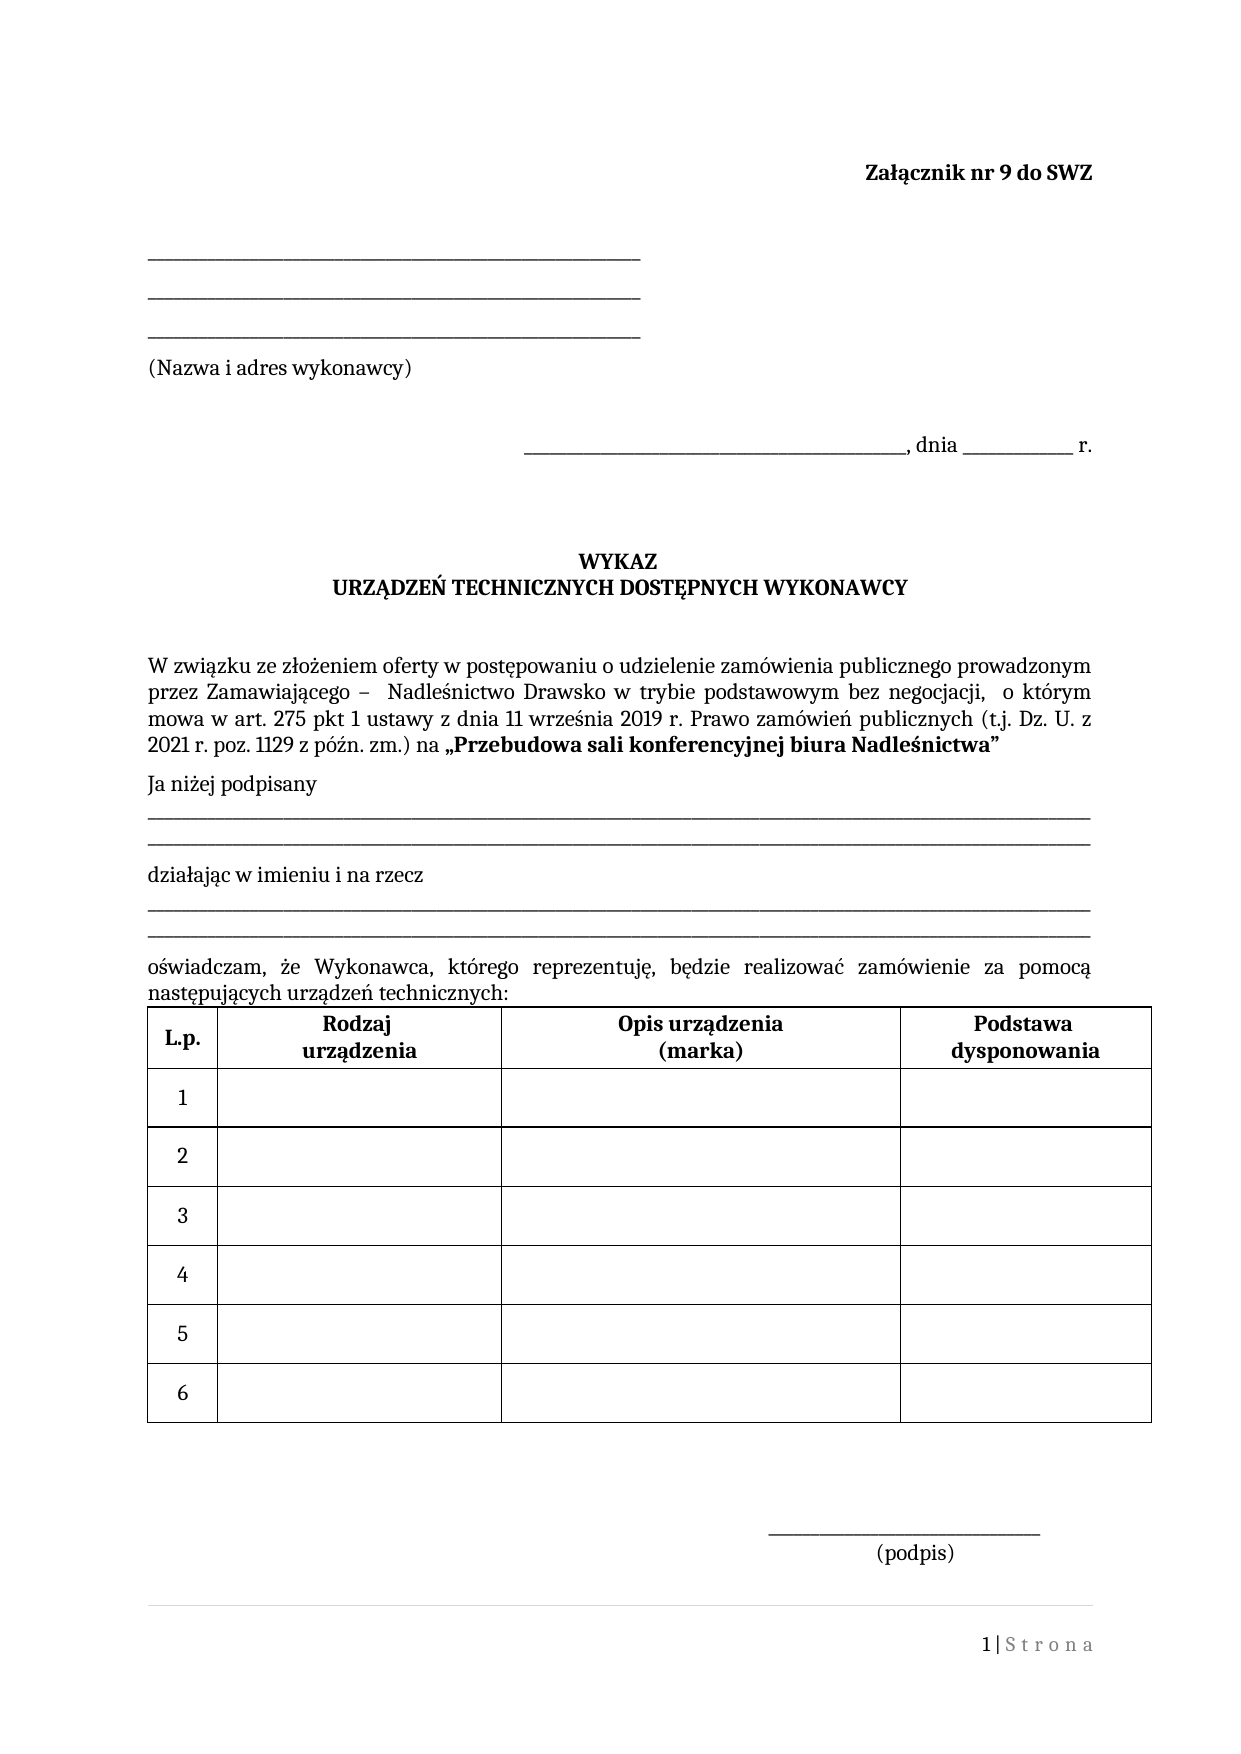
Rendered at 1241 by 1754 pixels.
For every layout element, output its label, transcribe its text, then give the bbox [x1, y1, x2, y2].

table_cell [502, 1364, 900, 1422]
text Ja niżej podpisany ______________________________________________________________________________________________________________________________________________________________________________________________________________________________ [148, 771, 1093, 850]
table_header Opis urządzenia (marka) [502, 1008, 900, 1067]
text działając w imieniu i na rzecz ______________________________________________________________________________________________________________________________________________________________________________________________________________________________ [148, 862, 1093, 941]
text _____________________________________________, dnia _____________ r. [148, 432, 1093, 458]
text ________________________________ (podpis) [738, 1513, 1093, 1566]
table_cell [901, 1187, 1151, 1244]
table_cell 4 [148, 1246, 217, 1304]
table_header Rodzaj urządzenia [218, 1008, 501, 1067]
table_cell [901, 1128, 1151, 1186]
table_cell [218, 1305, 501, 1363]
text oświadczam, że Wykonawca, którego reprezentuję, będzie realizować zamówienie za pomocą następujących urządzeń technicznych: [148, 954, 1093, 1006]
table_header L.p. [148, 1008, 217, 1067]
table_cell 1 [148, 1069, 217, 1126]
table_cell [502, 1069, 900, 1126]
table_header Podstawa dysponowania [901, 1008, 1151, 1067]
table_cell [502, 1246, 900, 1304]
text W związku ze złożeniem oferty w postępowaniu o udzielenie zamówienia publicznego prowadzonym przez Zamawiającego – Nadleśnictwo Drawsko w trybie podstawowym bez negocjacji, o którym mowa w art. 275 pkt 1 ustawy z dnia 11 września 2019 r. Prawo zamówień publicznych (t.j. Dz. U. z 2021 r. poz. 1129 z późn. zm.) na „Przebudowa sali konferencyjnej biura Nadleśnictwa” [148, 653, 1093, 758]
table_cell [218, 1187, 501, 1244]
table_cell [502, 1187, 900, 1244]
text __________________________________________________________ [148, 277, 1093, 303]
text Załącznik nr 9 do SWZ [148, 160, 1093, 186]
table_cell [502, 1128, 900, 1186]
text (Nazwa i adres wykonawcy) [148, 354, 1093, 381]
table_cell 6 [148, 1364, 217, 1422]
table_cell 3 [148, 1187, 217, 1244]
table_cell [901, 1246, 1151, 1304]
table_cell [218, 1364, 501, 1422]
table_cell [901, 1364, 1151, 1422]
table_cell [901, 1069, 1151, 1126]
table_cell [502, 1305, 900, 1363]
table_cell [901, 1305, 1151, 1363]
table_cell [218, 1069, 501, 1126]
table_cell [218, 1246, 501, 1304]
text __________________________________________________________ [148, 316, 1093, 342]
table_cell [218, 1128, 501, 1186]
text __________________________________________________________ [148, 238, 1093, 264]
text WYKAZ URZĄDZEŃ TECHNICZNYCH DOSTĘPNYCH WYKONAWCY [148, 549, 1093, 601]
table_cell 5 [148, 1305, 217, 1363]
table_cell 2 [148, 1128, 217, 1186]
